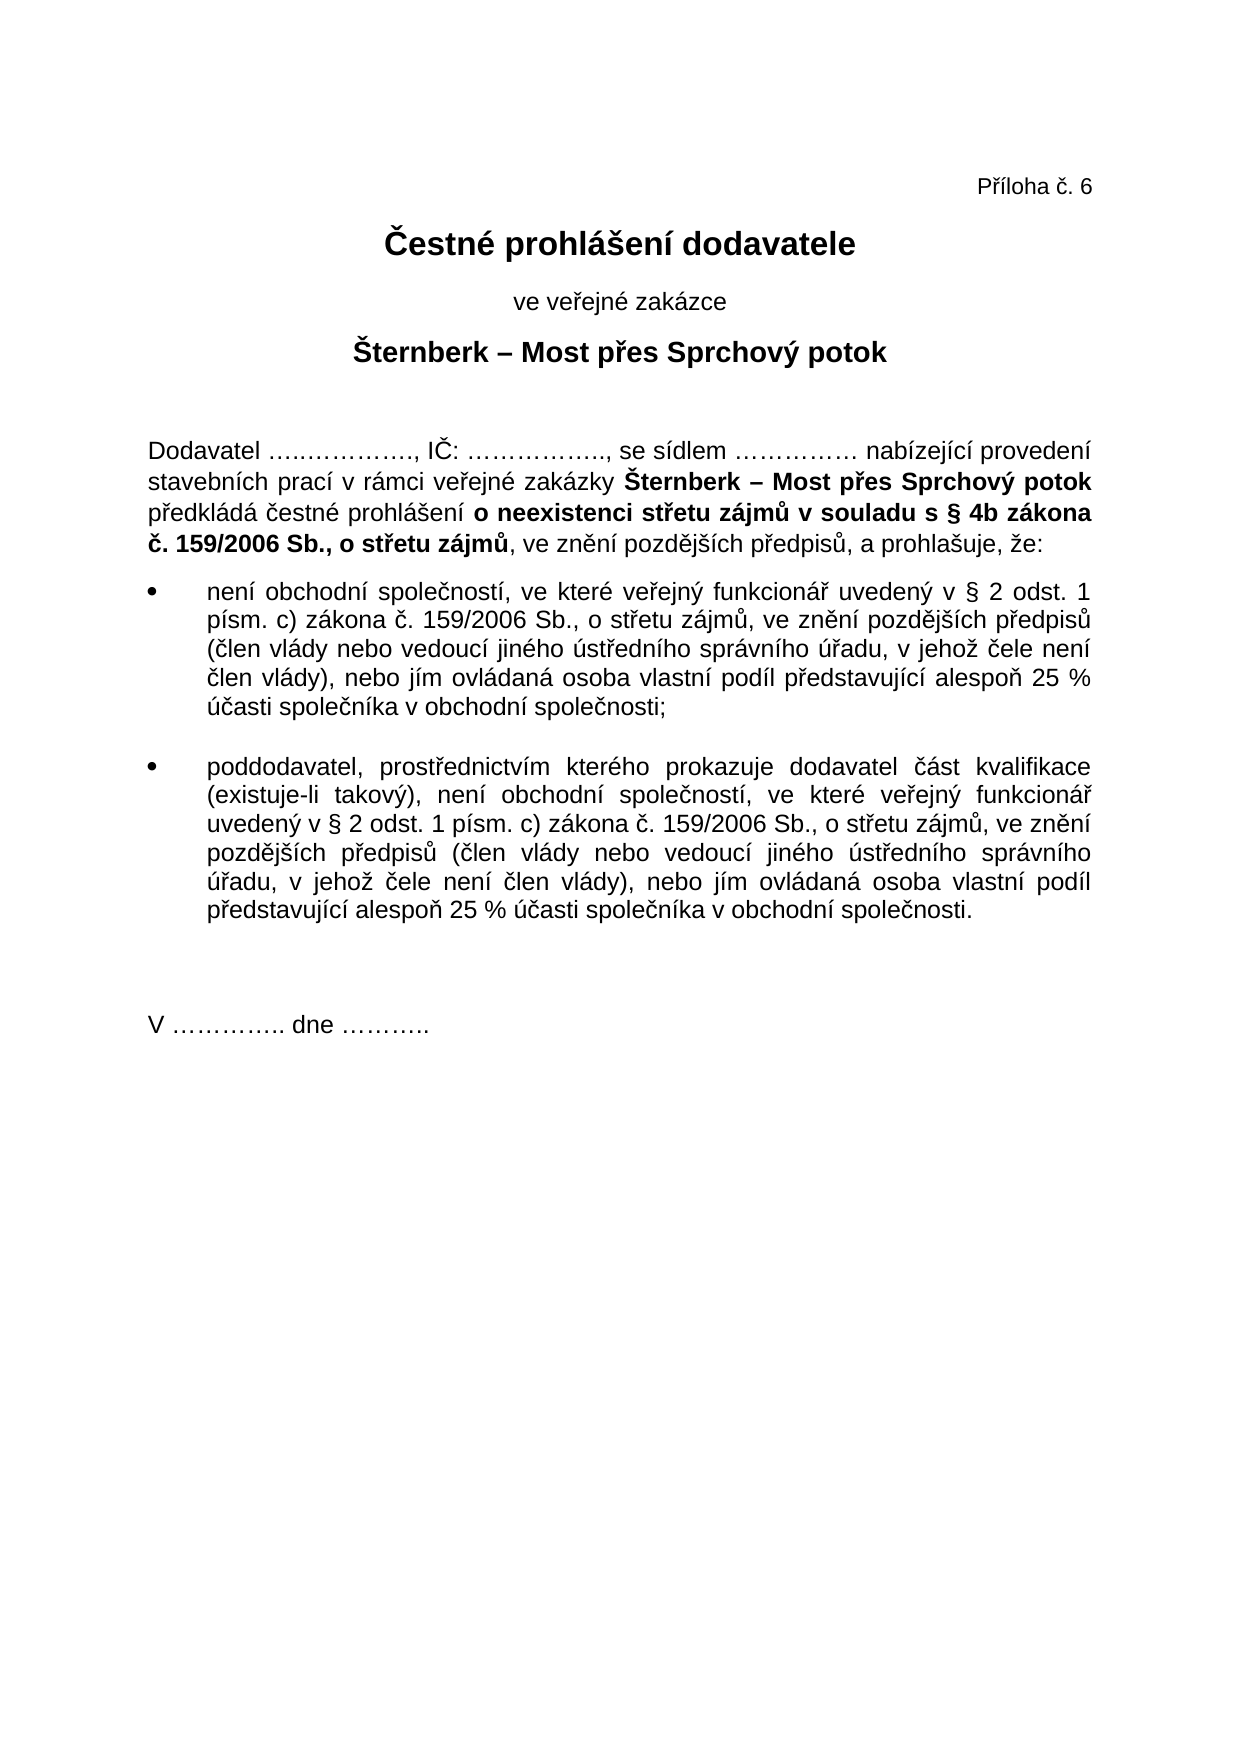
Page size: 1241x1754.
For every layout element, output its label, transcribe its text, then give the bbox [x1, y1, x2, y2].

text ve veřejné zakázce [148, 287, 1093, 316]
text Šternberk – Most přes Sprchový potok [148, 335, 1093, 369]
subtitle Příloha č. 6 [148, 173, 1093, 199]
subtitle Čestné prohlášení dodavatele [148, 224, 1093, 262]
list poddodavatel, prostřednictvím kterého prokazuje dodavatel část kvalifikace (existuje-li takový), není obchodní společností, ve které veřejný funkcionář uvedený v § 2 odst. 1 písm. c) zákona č. 159/2006 Sb., o střetu zájmů, ve znění pozdějších předpisů (člen vlády nebo vedoucí jiného ústředního správního úřadu, v jehož čele není člen vlády), nebo jím ovládaná osoba vlastní podíl představující alespoň 25 % účasti společníka v obchodní společnosti. [148, 752, 1093, 924]
text V ………….. dne ……….. [148, 1011, 1093, 1039]
text Dodavatel …..…………., IČ: …………….., se sídlem …………… nabízející provedení stavebních prací v rámci veřejné zakázky Šternberk – Most přes Sprchový potok předkládá čestné prohlášení o neexistenci střetu zájmů v souladu s § 4b zákona č. 159/2006 Sb., o střetu zájmů, ve znění pozdějších předpisů, a prohlašuje, že: [148, 436, 1093, 557]
list není obchodní společností, ve které veřejný funkcionář uvedený v § 2 odst. 1 písm. c) zákona č. 159/2006 Sb., o střetu zájmů, ve znění pozdějších předpisů (člen vlády nebo vedoucí jiného ústředního správního úřadu, v jehož čele není člen vlády), nebo jím ovládaná osoba vlastní podíl představující alespoň 25 % účasti společníka v obchodní společnosti; [148, 576, 1093, 720]
